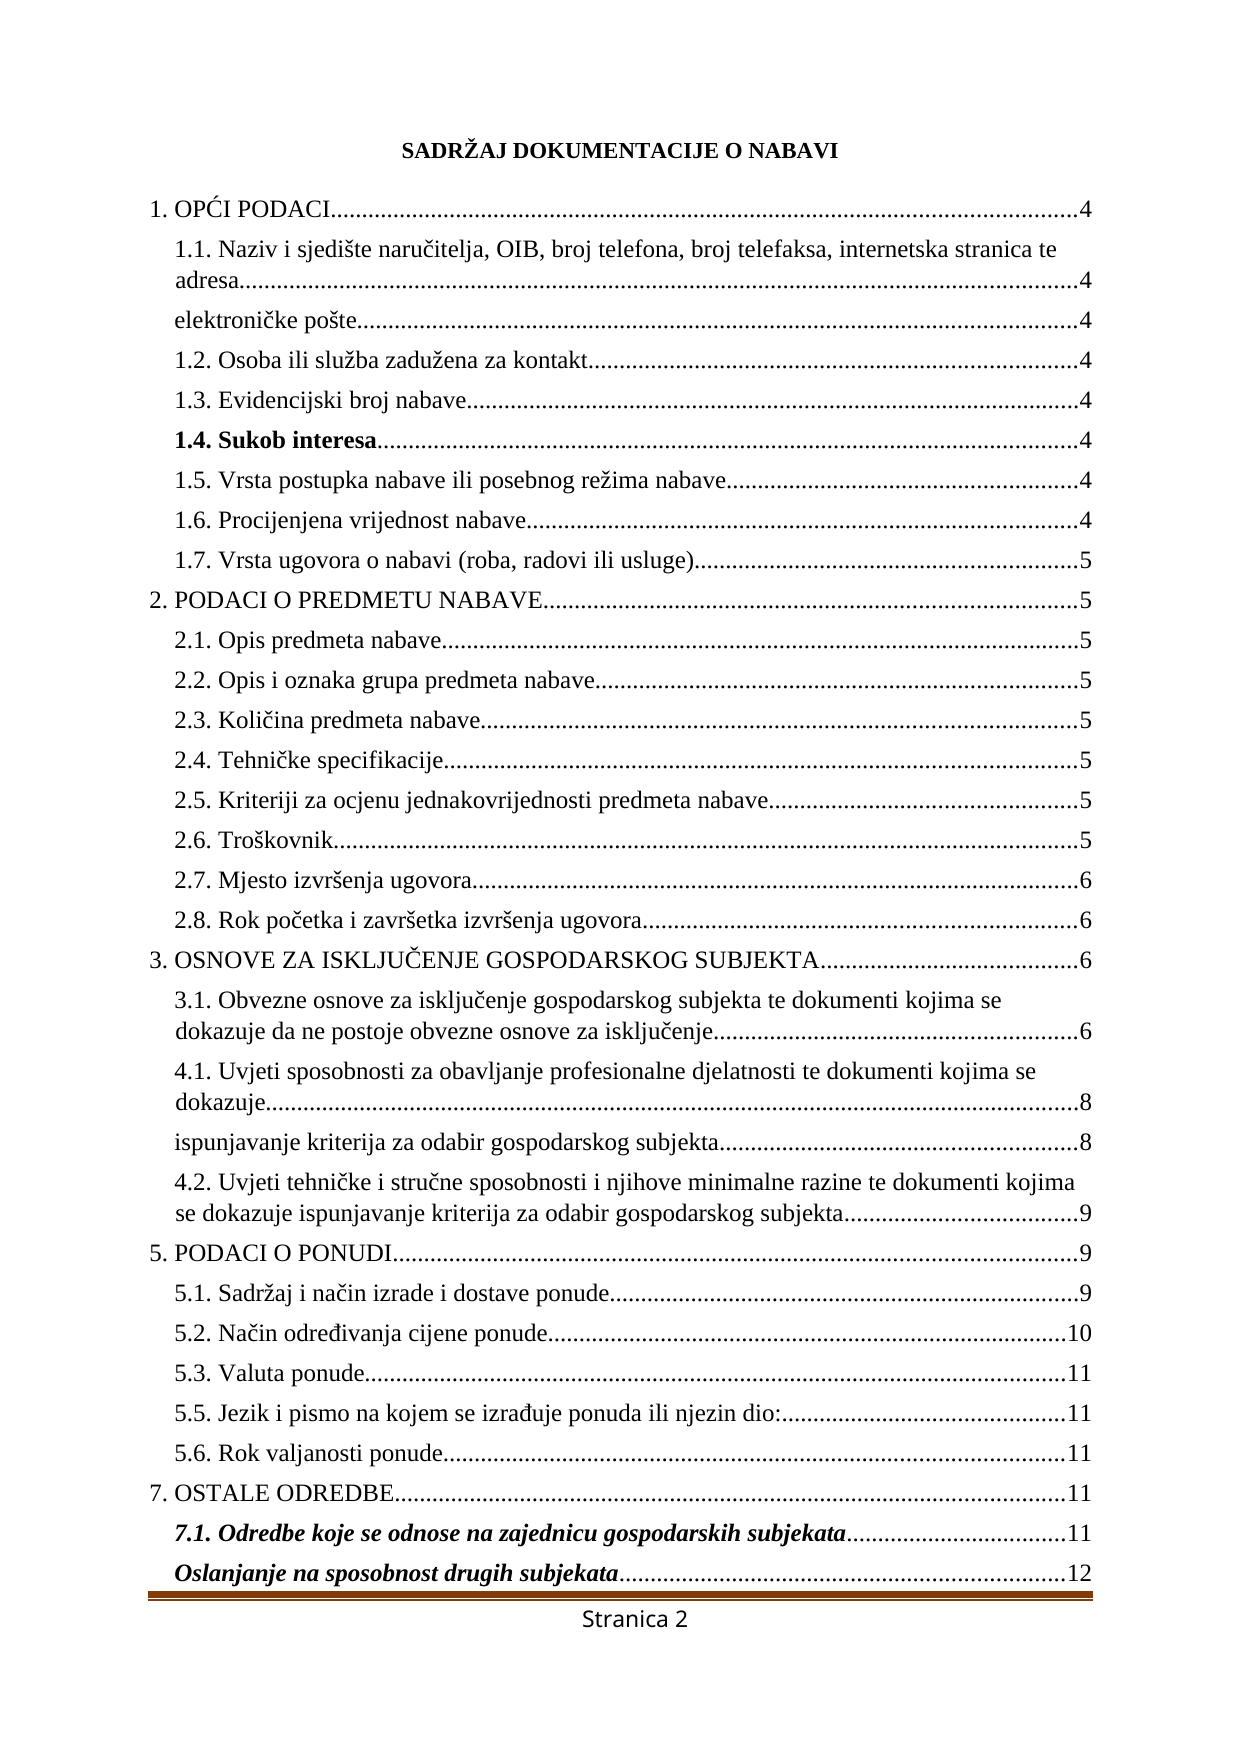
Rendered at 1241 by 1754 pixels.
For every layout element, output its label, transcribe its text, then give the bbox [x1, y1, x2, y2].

subtitle SADRŽAJ DOKUMENTACIJE O NABAVI [147, 137, 1092, 163]
